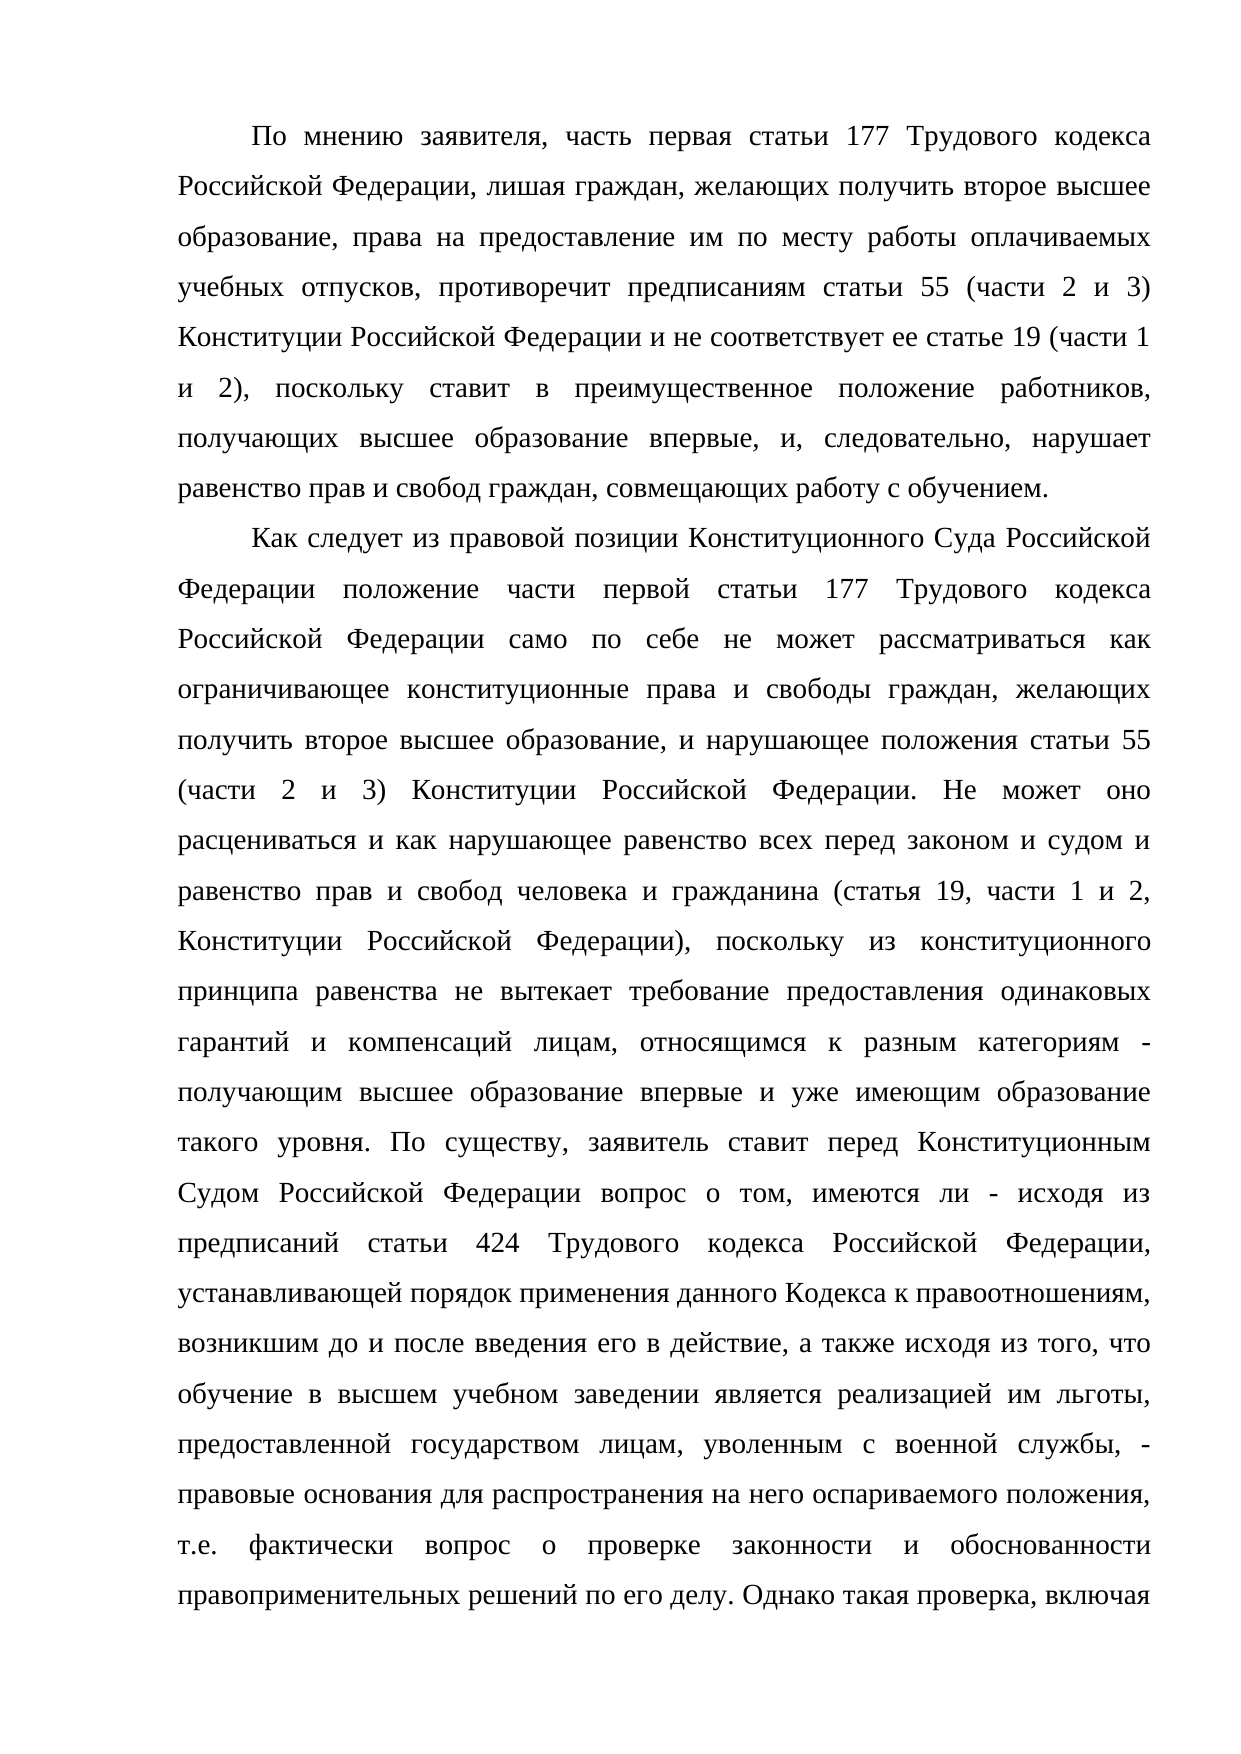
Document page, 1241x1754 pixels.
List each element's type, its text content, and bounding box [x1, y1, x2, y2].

text По мнению заявителя, часть первая статьи 177 Трудового кодекса Российской Федерации, лишая граждан, желающих получить второе высшее образование, права на предоставление им по месту работы оплачиваемых учебных отпусков, противоречит предписаниям статьи 55 (части 2 и 3) Конституции Российской Федерации и не соответствует ее статье 19 (части 1 и 2), поскольку ставит в преимущественное положение работников, получающих высшее образование впервые, и, следовательно, нарушает равенство прав и свобод граждан, совмещающих работу с обучением. [177, 118, 1152, 504]
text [177, 521, 1152, 1611]
